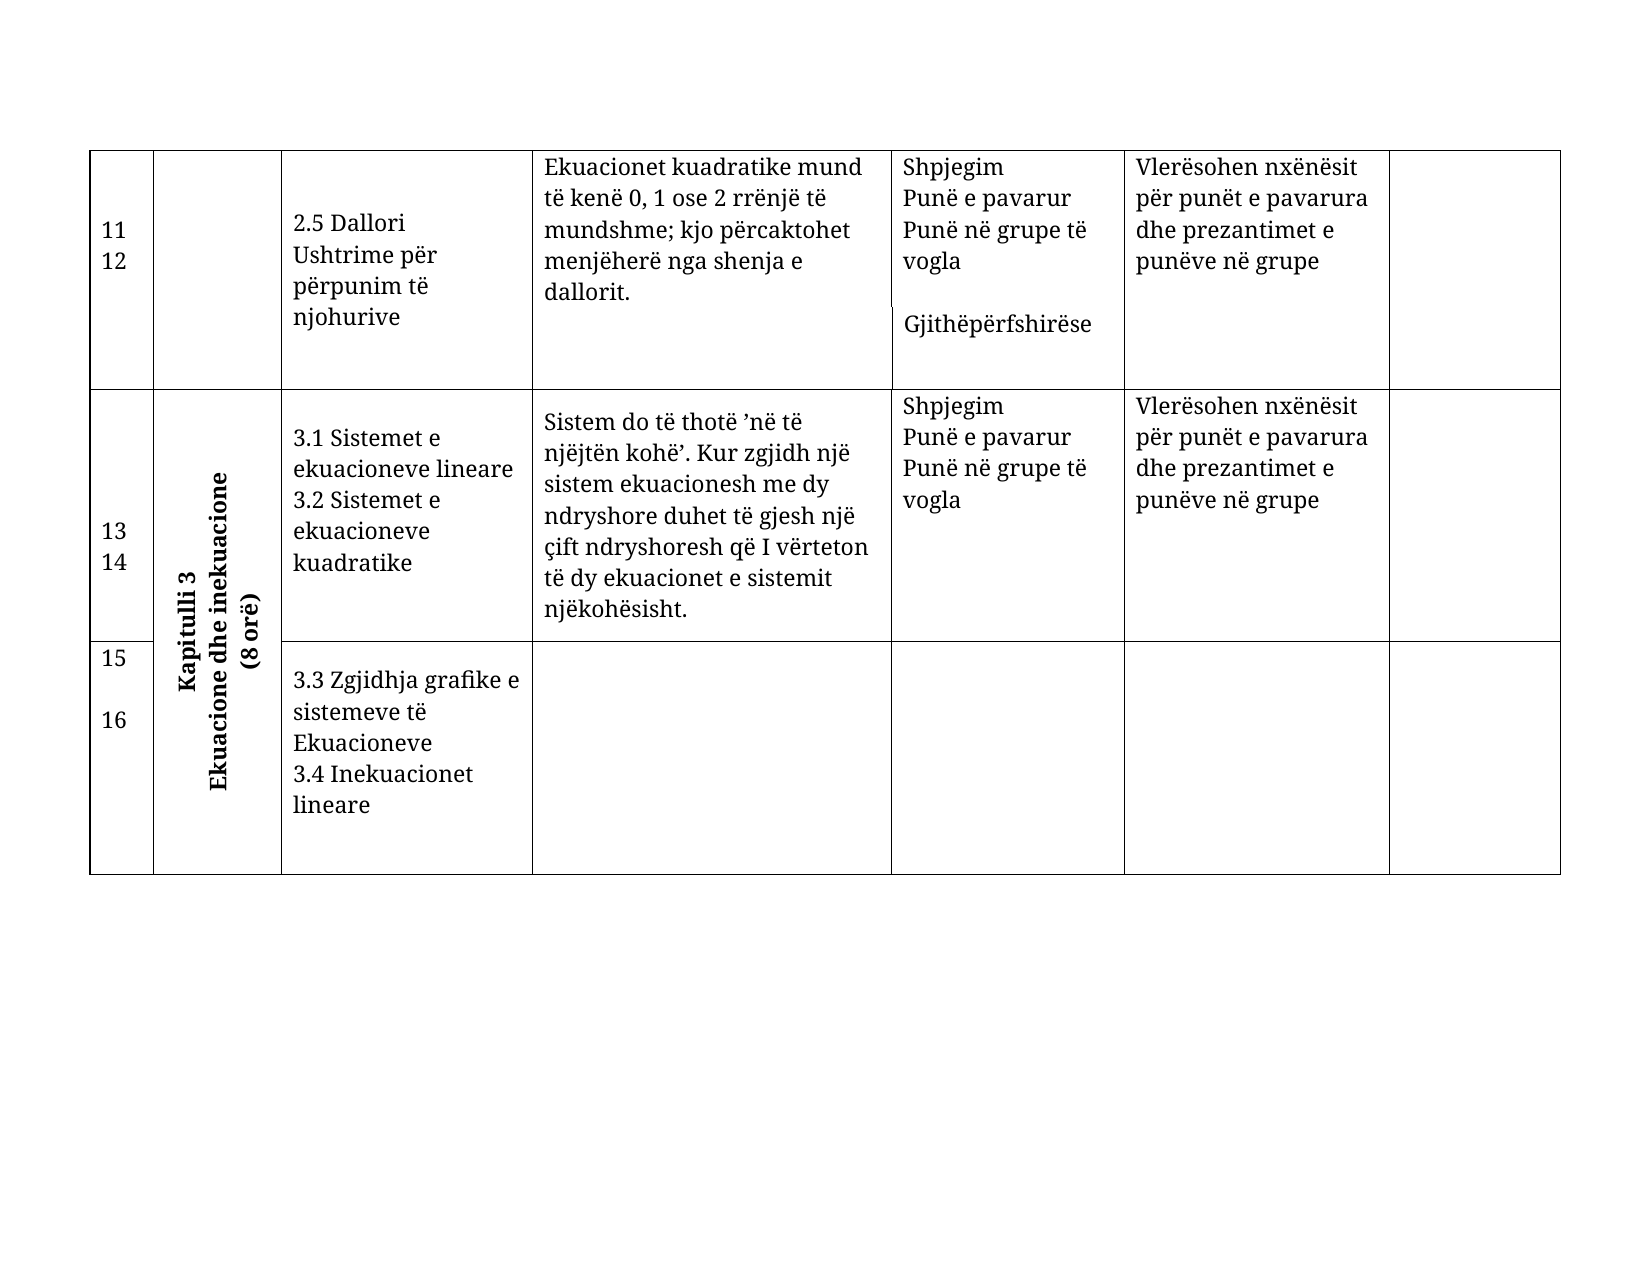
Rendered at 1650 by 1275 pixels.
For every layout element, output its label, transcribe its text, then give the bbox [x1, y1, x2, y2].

table_cell 3.3 Zgjidhja grafike e sistemeve të Ekuacioneve 3.4 Inekuacionet lineare [282, 642, 532, 874]
table_cell [1390, 390, 1560, 641]
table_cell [892, 151, 1124, 307]
table_cell Shpjegim Punë e pavarur Punë në grupe të vogla [892, 390, 1124, 641]
table_cell [1125, 642, 1389, 874]
table_cell [533, 642, 891, 874]
table_cell [533, 307, 892, 389]
table_cell [1390, 151, 1560, 389]
table_cell 11 12 [91, 151, 153, 389]
table_cell Vlerësohen nxënësit për punët e pavarura dhe prezantimet e punëve në grupe [1125, 390, 1389, 641]
table_cell Kapitulli 3 Ekuacione dhe inekuacione (8 orë) [154, 390, 281, 874]
table_cell 15 16 [91, 642, 153, 874]
table_cell 3.1 Sistemet e ekuacioneve lineare 3.2 Sistemet e ekuacioneve kuadratike [282, 390, 532, 641]
table_cell Gjithëpërfshirëse [893, 307, 1124, 389]
table_cell [1390, 642, 1560, 874]
table_cell Sistem do të thotë ’në të njëjtën kohë’. Kur zgjidh një sistem ekuacionesh me dy ndryshore duhet të gjesh një çift ndryshoresh që I vërteton të dy ekuacionet e sistemit njëkohësisht. [533, 390, 891, 641]
table_cell 2.5 Dallori Ushtrime për përpunim të njohurive [282, 151, 532, 389]
table_cell [892, 642, 1124, 874]
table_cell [1125, 151, 1389, 389]
table_cell Ekuacionet kuadratike mund të kenë 0, 1 ose 2 rrënjë të mundshme; kjo përcaktohet menjëherë nga shenja e dallorit. [533, 151, 891, 307]
table_cell 13 14 [91, 390, 153, 641]
